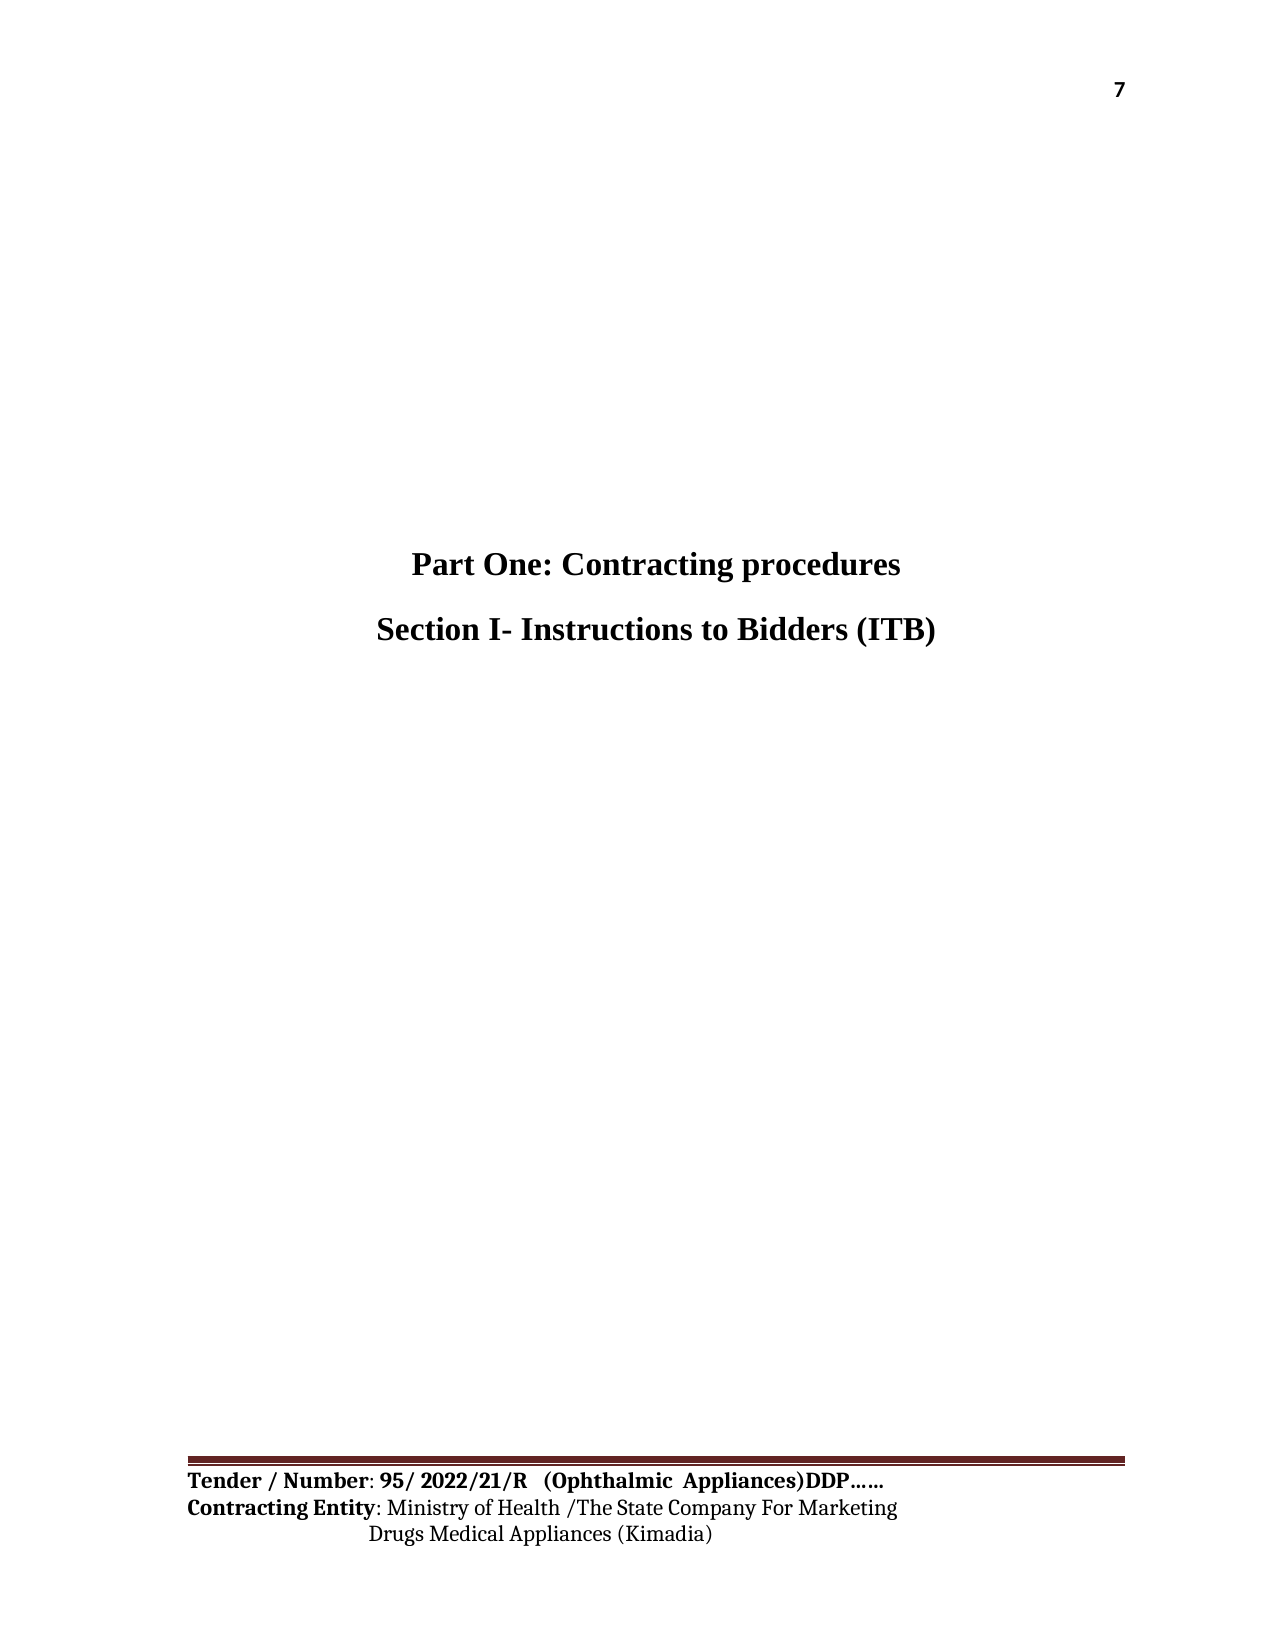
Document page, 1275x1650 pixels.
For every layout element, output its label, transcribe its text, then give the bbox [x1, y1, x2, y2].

text Section I- Instructions to Bidders (ITB) [187, 609, 1125, 647]
text Part One: Contracting procedures [187, 544, 1125, 582]
